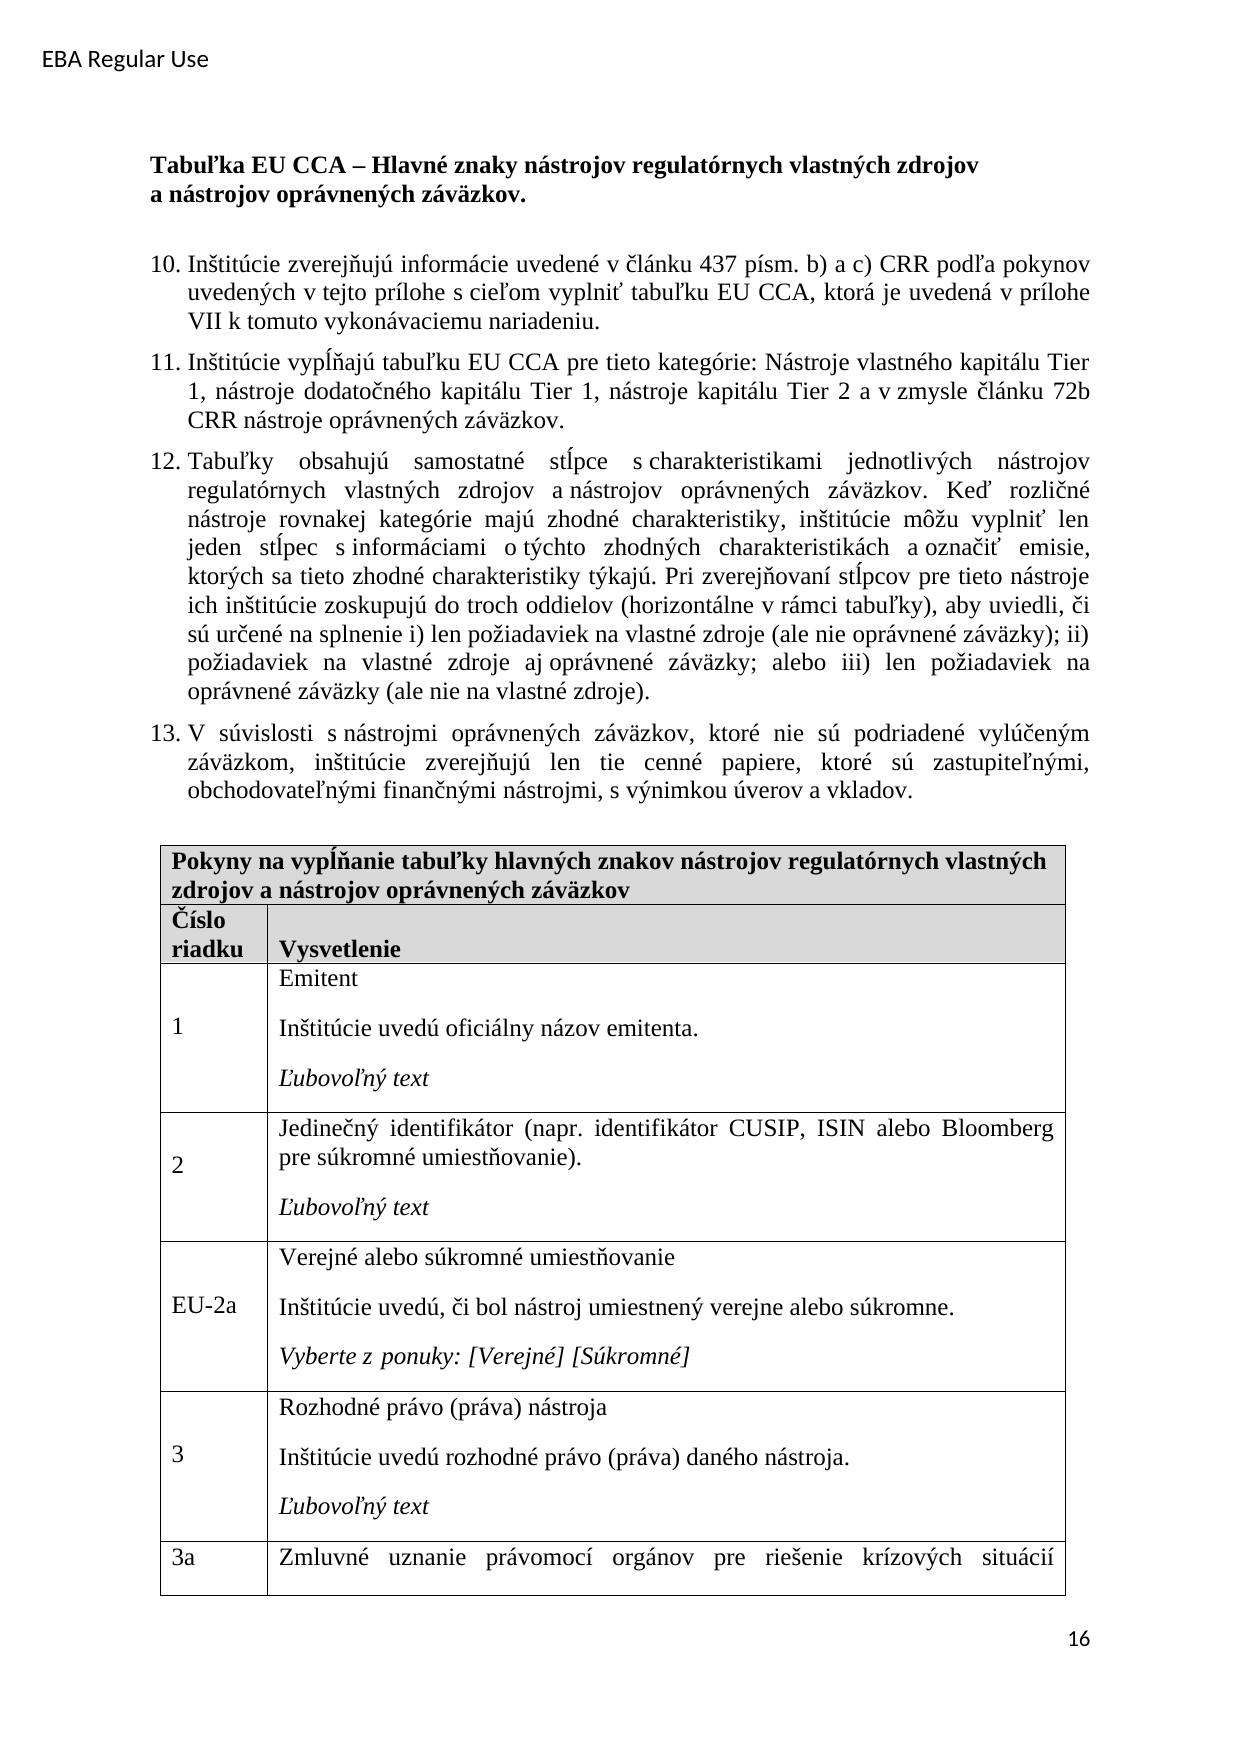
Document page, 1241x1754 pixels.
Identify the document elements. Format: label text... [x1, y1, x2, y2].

table_cell 3a [161, 1542, 267, 1595]
table_cell 2 [161, 1113, 267, 1241]
list Tabuľky obsahujú samostatné stĺpce s charakteristikami jednotlivých nástrojov regulatórnych vlastných zdrojov a nástrojov oprávnených záväzkov. Keď rozličné nástroje rovnakej kategórie majú zhodné charakteristiky, inštitúcie môžu vyplniť len jeden stĺpec s informáciami o týchto zhodných charakteristikách a označiť emisie, ktorých sa tieto zhodné charakteristiky týkajú. Pri zverejňovaní stĺpcov pre tieto nástroje ich inštitúcie zoskupujú do troch oddielov (horizontálne v rámci tabuľky), aby uviedli, či sú určené na splnenie i) len požiadaviek na vlastné zdroje (ale nie oprávnené záväzky); ii) požiadaviek na vlastné zdroje aj oprávnené záväzky; alebo iii) len požiadaviek na oprávnené záväzky (ale nie na vlastné zdroje). [150, 446, 1090, 705]
table_cell Verejné alebo súkromné umiestňovanie Inštitúcie uvedú, či bol nástroj umiestnený verejne alebo súkromne. Vyberte z ponuky: [Verejné] [Súkromné] [268, 1242, 1065, 1391]
table_cell Jedinečný identifikátor (napr. identifikátor CUSIP, ISIN alebo Bloomberg pre súkromné umiestňovanie). Ľubovoľný text [268, 1113, 1065, 1241]
list Inštitúcie vypĺňajú tabuľku EU CCA pre tieto kategórie: Nástroje vlastného kapitálu Tier 1, nástroje dodatočného kapitálu Tier 1, nástroje kapitálu Tier 2 a v zmysle článku 72b CRR nástroje oprávnených záväzkov. [150, 347, 1090, 434]
list Inštitúcie zverejňujú informácie uvedené v článku 437 písm. b) a c) CRR podľa pokynov uvedených v tejto prílohe s cieľom vyplniť tabuľku EU CCA, ktorá je uvedená v prílohe VII k tomuto vykonávaciemu nariadeniu. [150, 249, 1090, 335]
list V súvislosti s nástrojmi oprávnených záväzkov, ktoré nie sú podriadené vylúčeným záväzkom, inštitúcie zverejňujú len tie cenné papiere, ktoré sú zastupiteľnými, obchodovateľnými finančnými nástrojmi, s výnimkou úverov a vkladov. [150, 718, 1090, 804]
table_header Pokyny na vypĺňanie tabuľky hlavných znakov nástrojov regulatórnych vlastných zdrojov a nástrojov oprávnených záväzkov [161, 846, 1065, 904]
text Tabuľka EU CCA – Hlavné znaky nástrojov regulatórnych vlastných zdrojov a nástrojov oprávnených záväzkov. [150, 150, 1090, 207]
table_cell 1 [161, 964, 267, 1112]
table_cell 3 [161, 1392, 267, 1541]
table_cell EU-2a [161, 1242, 267, 1391]
table_cell Číslo riadku [161, 905, 267, 962]
table_cell Vysvetlenie [268, 905, 1065, 962]
table_cell Rozhodné právo (práva) nástroja Inštitúcie uvedú rozhodné právo (práva) daného nástroja. Ľubovoľný text [268, 1392, 1065, 1541]
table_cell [268, 1542, 1065, 1595]
table_cell Emitent Inštitúcie uvedú oficiálny názov emitenta. Ľubovoľný text [268, 964, 1065, 1112]
